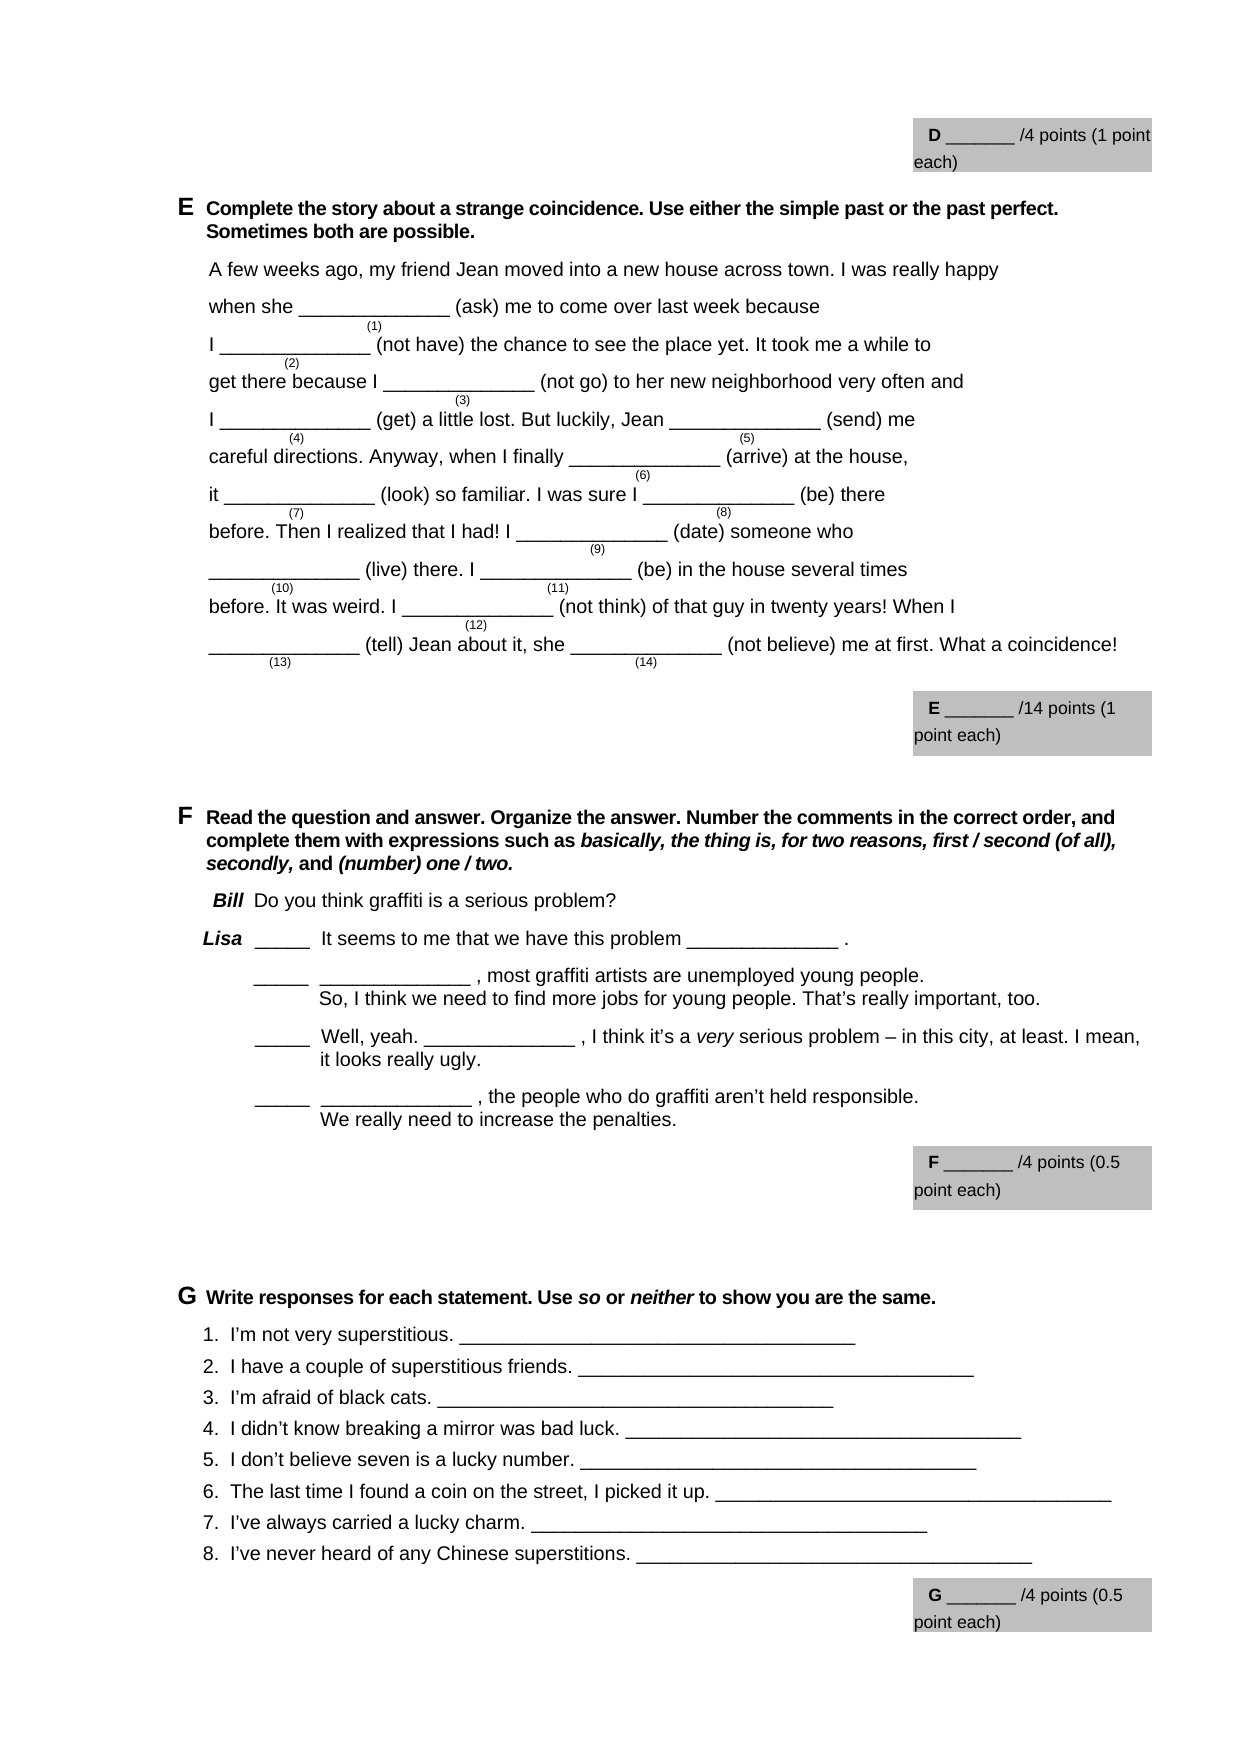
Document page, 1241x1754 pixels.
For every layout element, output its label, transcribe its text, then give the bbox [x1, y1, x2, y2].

text I ______________ (get) a little lost. But luckily, Jean ______________ (send) me [208, 408, 1152, 431]
text G Write responses for each statement. Use so or neither to show you are the same. [177, 1286, 1152, 1309]
text 6. The last time I found a coin on the street, I picked it up. ____________________________________ [203, 1480, 1152, 1503]
text when she ______________ (ask) me to come over last week because [208, 295, 1152, 318]
text it ______________ (look) so familiar. I was sure I ______________ (be) there [208, 483, 1152, 506]
text So, I think we need to find more jobs for young people. That’s really important, too. [203, 987, 1152, 1010]
text _____ ______________ , the people who do graffiti aren’t held responsible. [203, 1085, 1152, 1108]
text get there because I ______________ (not go) to her new neighborhood very often and [208, 370, 1152, 393]
text Lisa _____ It seems to me that we have this problem ______________ . [203, 927, 1152, 950]
text A few weeks ago, my friend Jean moved into a new house across town. I was really happy [208, 258, 1152, 281]
text F Read the question and answer. Organize the answer. Number the comments in the correct order, and complete them with expressions such as basically, the thing is, for two reasons, first / second (of all), secondly, and (number) one / two. [177, 806, 1152, 875]
text before. Then I realized that I had! I ______________ (date) someone who [208, 520, 1152, 543]
text 8. I’ve never heard of any Chinese superstitions. ____________________________________ [203, 1542, 1152, 1565]
text E Complete the story about a strange coincidence. Use either the simple past or the past perfect. Sometimes both are possible. [177, 197, 1152, 243]
text _____ ______________ , most graffiti artists are unemployed young people. [203, 964, 1152, 987]
text it looks really ugly. [203, 1048, 1152, 1071]
text I ______________ (not have) the chance to see the place yet. It took me a while to [208, 333, 1152, 356]
text D _______ /4 points (1 point each) [913, 118, 1152, 172]
text _____ Well, yeah. ______________ , I think it’s a very serious problem – in this city, at least. I mean, [203, 1025, 1152, 1048]
text 7. I’ve always carried a lucky charm. ____________________________________ [203, 1511, 1152, 1534]
text 3. I’m afraid of black cats. ____________________________________ [203, 1386, 1152, 1409]
text 4. I didn’t know breaking a mirror was bad luck. ____________________________________ [203, 1417, 1152, 1440]
text ______________ (tell) Jean about it, she ______________ (not believe) me at first. What a coincidence! [208, 633, 1152, 656]
text E _______ /14 points (1 point each) [913, 691, 1152, 745]
text We really need to increase the penalties. [203, 1108, 1152, 1131]
text careful directions. Anyway, when I finally ______________ (arrive) at the house, [208, 445, 1152, 468]
text F _______ /4 points (0.5 point each) [913, 1146, 1152, 1200]
text 1. I’m not very superstitious. ____________________________________ [203, 1323, 1152, 1346]
text ______________ (live) there. I ______________ (be) in the house several times [208, 558, 1152, 581]
text 2. I have a couple of superstitious friends. ____________________________________ [203, 1355, 1152, 1378]
text Bill Do you think graffiti is a serious problem? [213, 889, 1152, 912]
text G _______ /4 points (0.5 point each) [913, 1578, 1152, 1632]
text 5. I don’t believe seven is a lucky number. ____________________________________ [203, 1448, 1152, 1471]
text before. It was weird. I ______________ (not think) of that guy in twenty years! When I [208, 595, 1152, 618]
